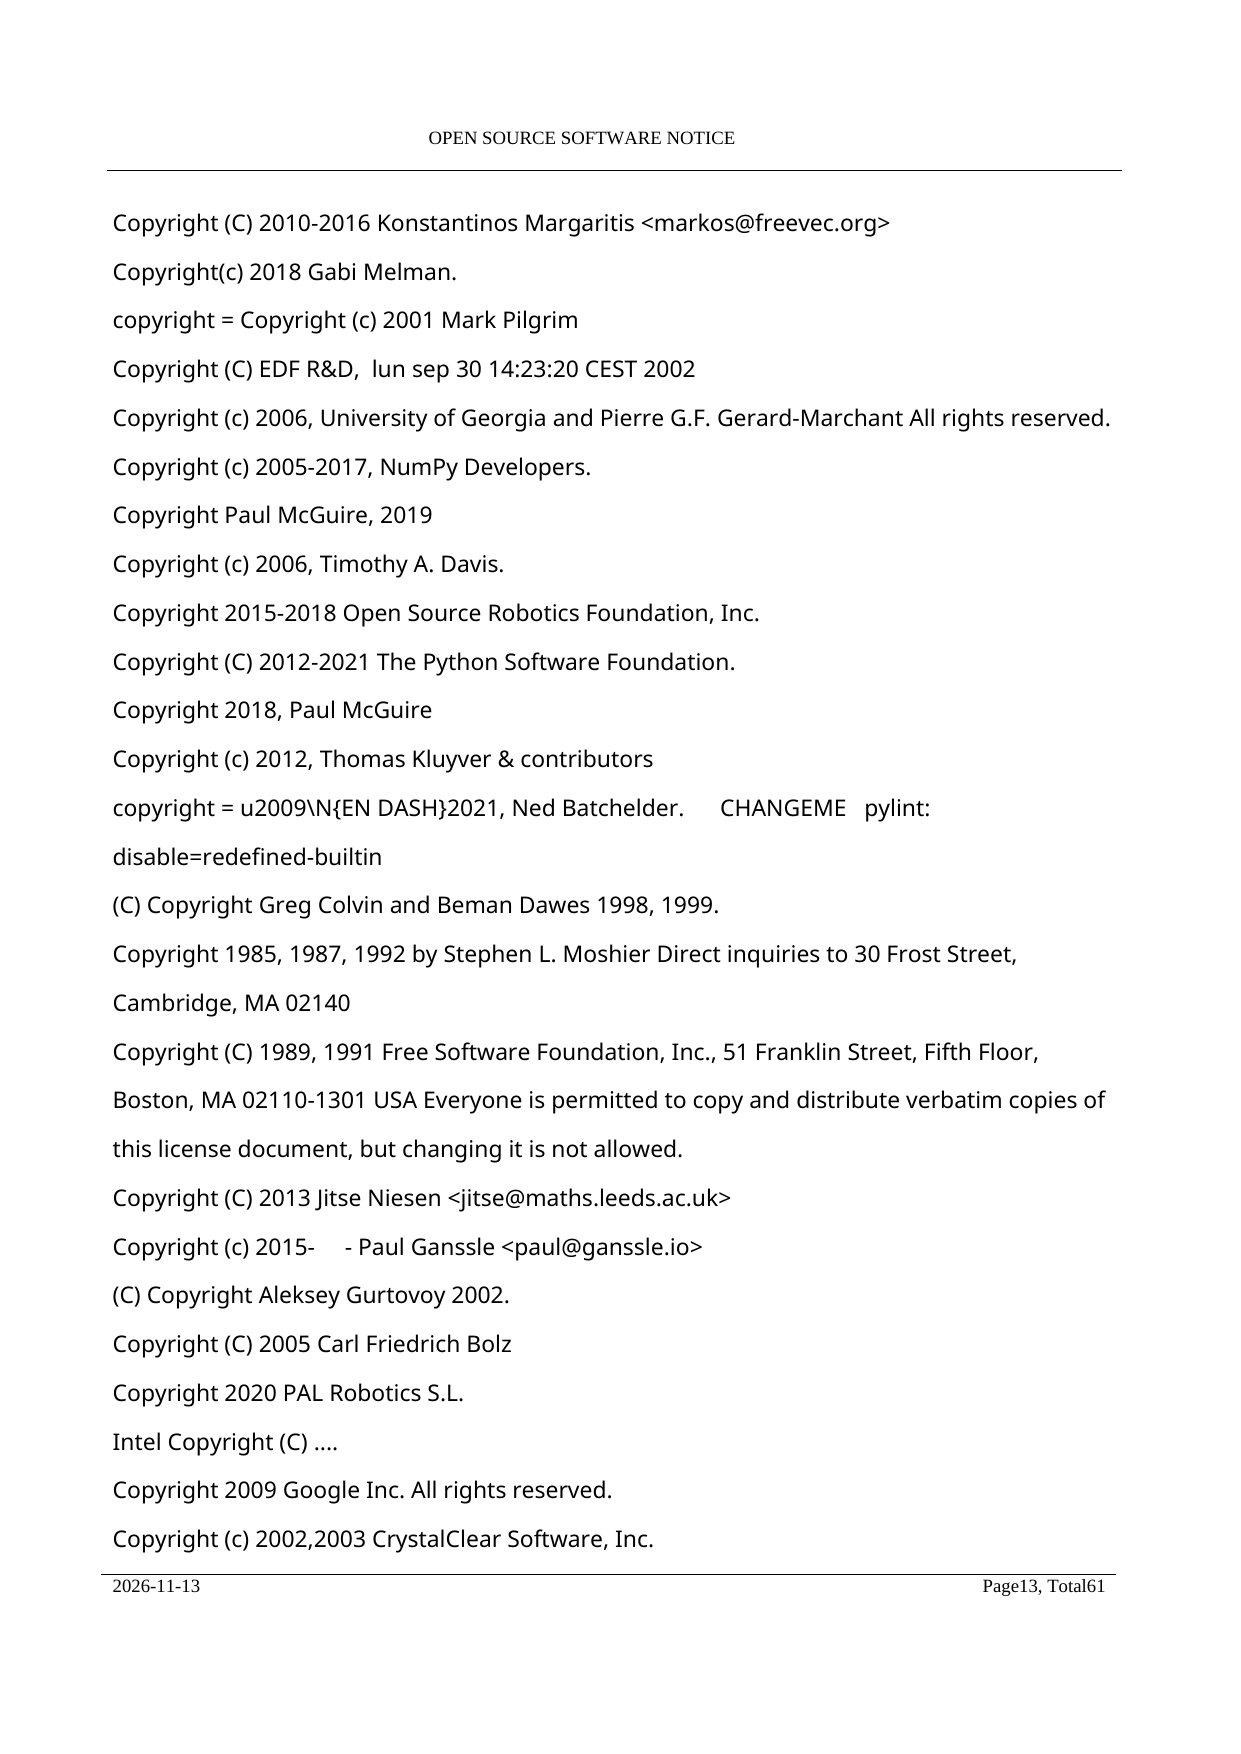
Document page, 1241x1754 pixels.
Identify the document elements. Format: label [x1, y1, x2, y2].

text [112, 206, 1128, 1555]
